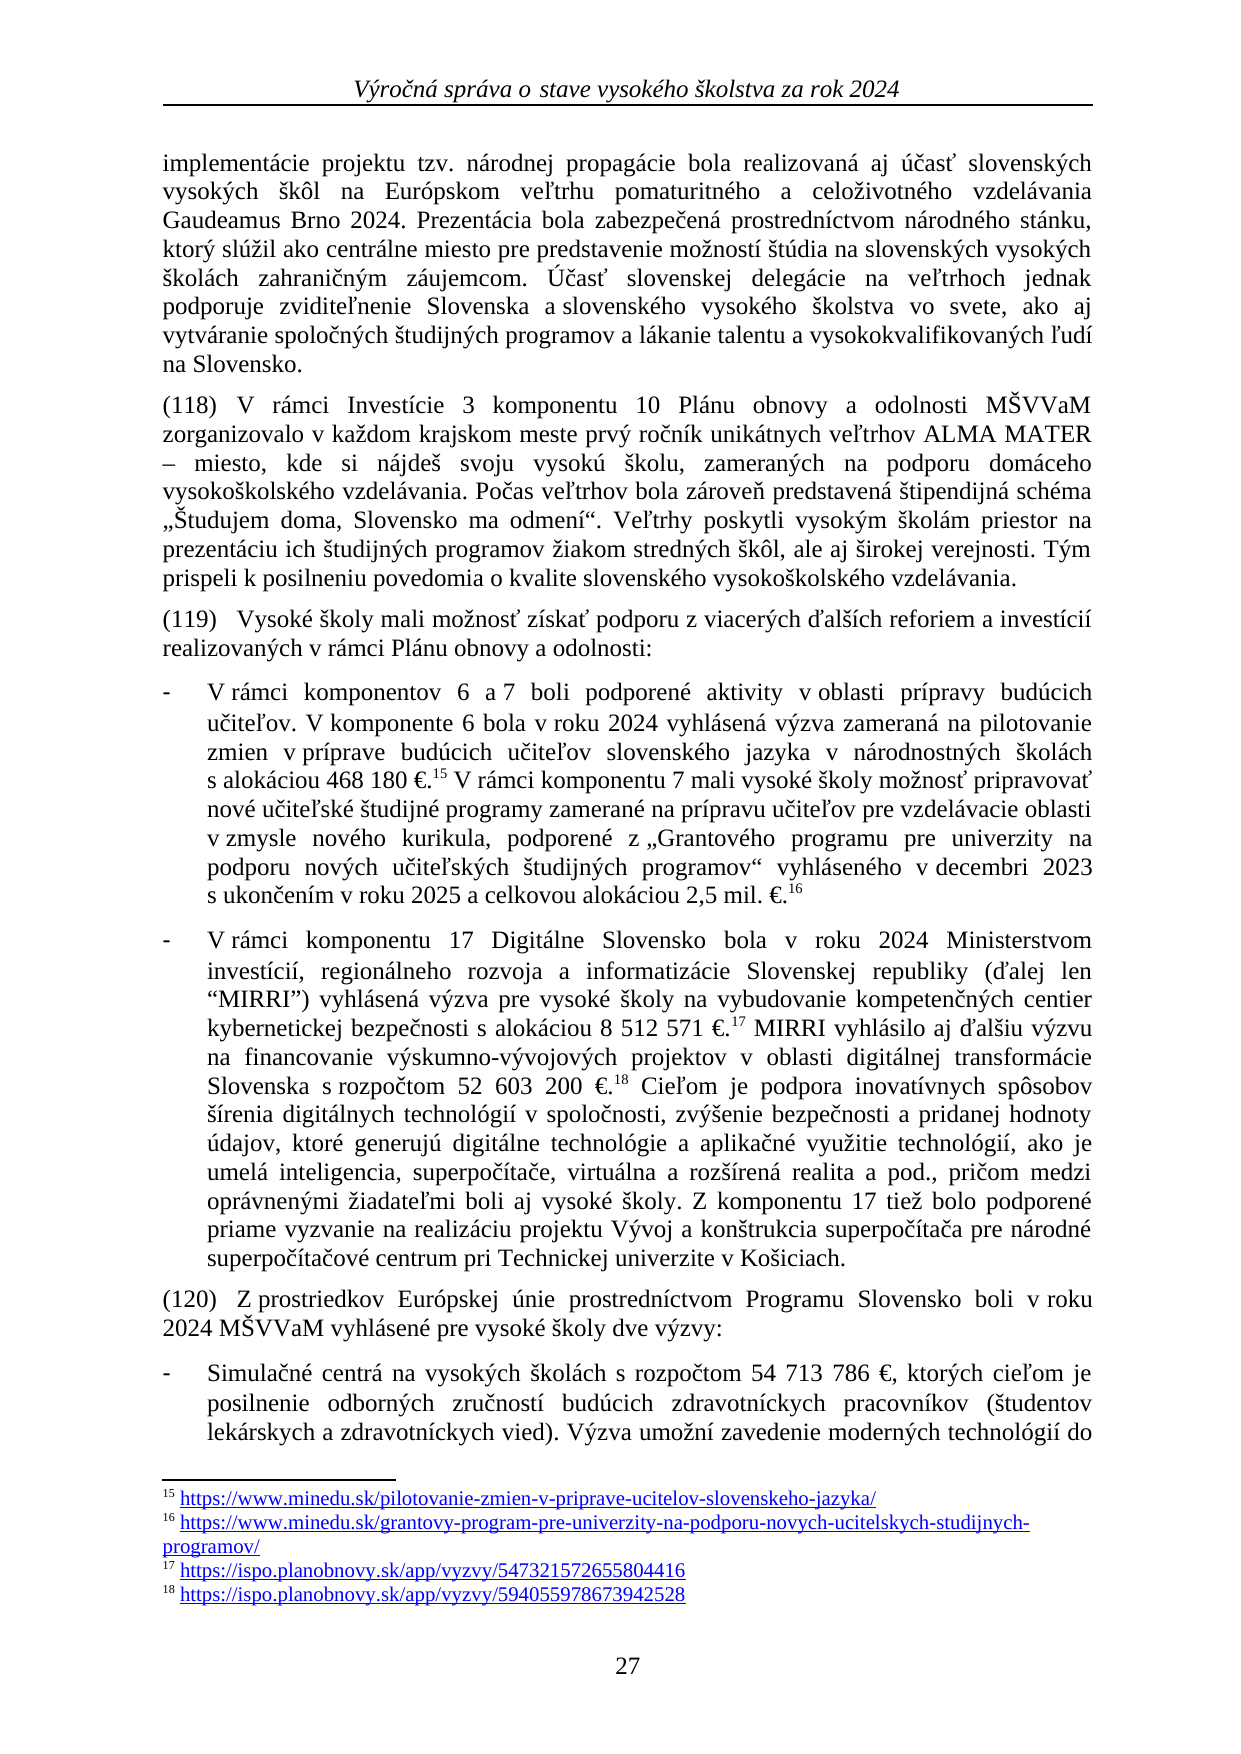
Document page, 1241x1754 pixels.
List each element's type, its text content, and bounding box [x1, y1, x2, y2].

text V rámci Investície 3 komponentu 10 Plánu obnovy a odolnosti MŠVVaM zorganizovalo v každom krajskom meste prvý ročník unikátnych veľtrhov ALMA MATER – miesto, kde si nájdeš svoju vysokú školu, zameraných na podporu domáceho vysokoškolského vzdelávania. Počas veľtrhov bola zároveň predstavená štipendijná schéma „Študujem doma, Slovensko ma odmení“. Veľtrhy poskytli vysokým školám priestor na prezentáciu ich študijných programov žiakom stredných škôl, ale aj širokej verejnosti. Tým prispeli k posilneniu povedomia o kvalite slovenského vysokoškolského vzdelávania. [162, 390, 1093, 591]
text Z prostriedkov Európskej únie prostredníctvom Programu Slovensko boli v roku 2024 MŠVVaM vyhlásené pre vysoké školy dve výzvy: [162, 1284, 1093, 1342]
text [162, 148, 1093, 378]
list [162, 1354, 1093, 1446]
list V rámci komponentu 17 Digitálne Slovensko bola v roku 2024 Ministerstvom investícií, regionálneho rozvoja a informatizácie Slovenskej republiky (ďalej len “MIRRI”) vyhlásená výzva pre vysoké školy na vybudovanie kompetenčných centier kybernetickej bezpečnosti s alokáciou 8 512 571 €. MIRRI vyhlásilo aj ďalšiu výzvu na financovanie výskumno-vývojových projektov v oblasti digitálnej transformácie Slovenska s rozpočtom 52 603 200 €. Cieľom je podpora inovatívnych spôsobov šírenia digitálnych technológií v spoločnosti, zvýšenie bezpečnosti a pridanej hodnoty údajov, ktoré generujú digitálne technológie a aplikačné využitie technológií, ako je umelá inteligencia, superpočítače, virtuálna a rozšírená realita a pod., pričom medzi oprávnenými žiadateľmi boli aj vysoké školy. Z komponentu 17 tiež bolo podporené priame vyzvanie na realizáciu projektu Vývoj a konštrukcia superpočítača pre národné superpočítačové centrum pri Technickej univerzite v Košiciach. [162, 922, 1093, 1272]
text Vysoké školy mali možnosť získať podporu z viacerých ďalších reforiem a investícií realizovaných v rámci Plánu obnovy a odolnosti: [162, 604, 1093, 661]
list V rámci komponentov 6 a 7 boli podporené aktivity v oblasti prípravy budúcich učiteľov. V komponente 6 bola v roku 2024 vyhlásená výzva zameraná na pilotovanie zmien v príprave budúcich učiteľov slovenského jazyka v národnostných školách s alokáciou 468 180 €. V rámci komponentu 7 mali vysoké školy možnosť pripravovať nové učiteľské študijné programy zamerané na prípravu učiteľov pre vzdelávacie oblasti v zmysle nového kurikula, podporené z „Grantového programu pre univerzity na podporu nových učiteľských študijných programov“ vyhláseného v decembri 2023 s ukončením v roku 2025 a celkovou alokáciou 2,5 mil. €. [162, 674, 1093, 909]
